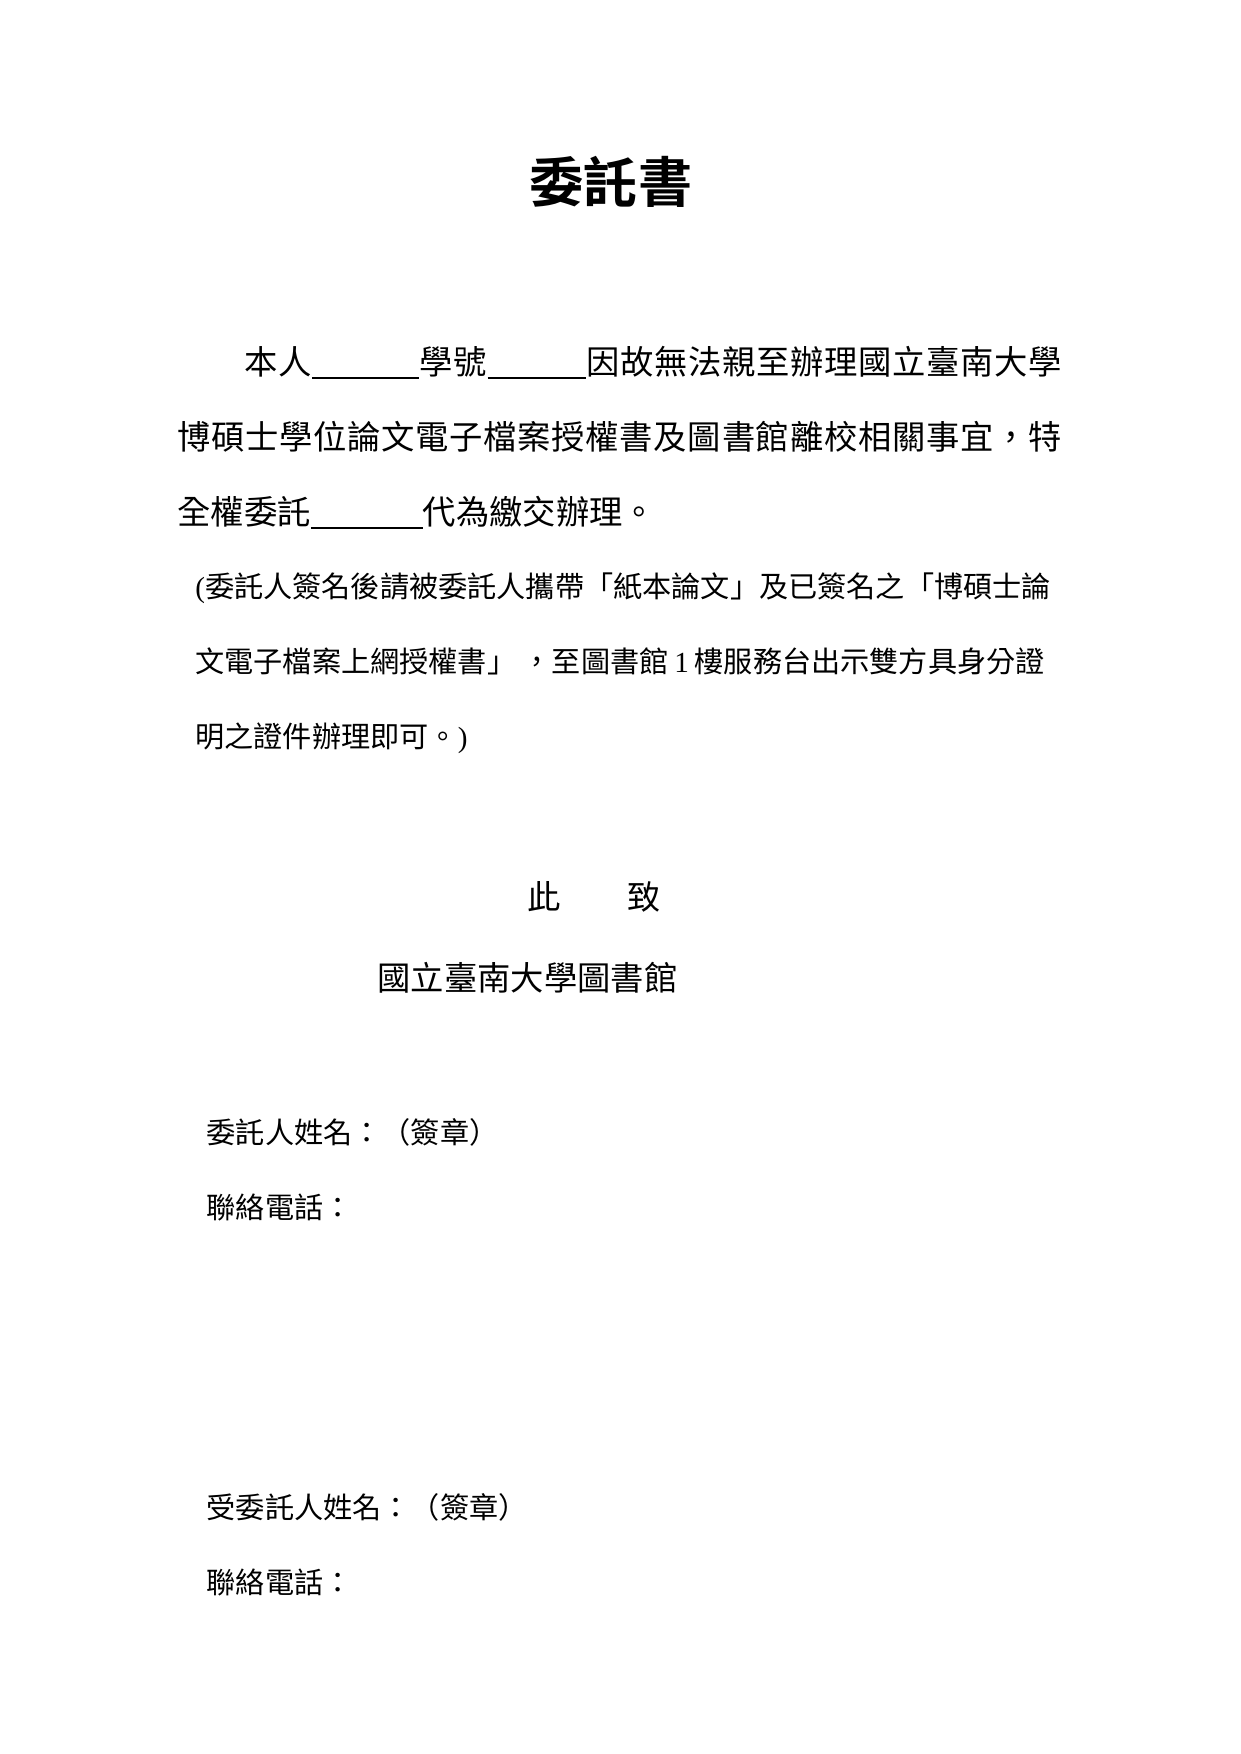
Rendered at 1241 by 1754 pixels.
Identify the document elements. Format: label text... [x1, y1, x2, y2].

text 此 致 [427, 858, 1063, 933]
text 本人 學號 因故無法親至辦理國立臺南大學博碩士學位論文電子檔案授權書及圖書館離校相關事宜，特全權委託 代為繳交辦理。 [177, 322, 1063, 547]
text 委託人姓名：（簽章） [177, 1093, 1063, 1168]
text 聯絡電話： [177, 1168, 1063, 1243]
text (委託人簽名後請被委託人攜帶「紙本論文」及已簽名之「博碩士論文電子檔案上網授權書」 ，至圖書館1樓服務台出示雙方具身分證明之證件辦理即可。) [195, 547, 1061, 772]
text 委託書 [158, 122, 1063, 235]
text 聯絡電話： [177, 1543, 1063, 1618]
text 受委託人姓名：（簽章） [177, 1468, 1063, 1543]
text 國立臺南大學圖書館 [311, 938, 1063, 1013]
